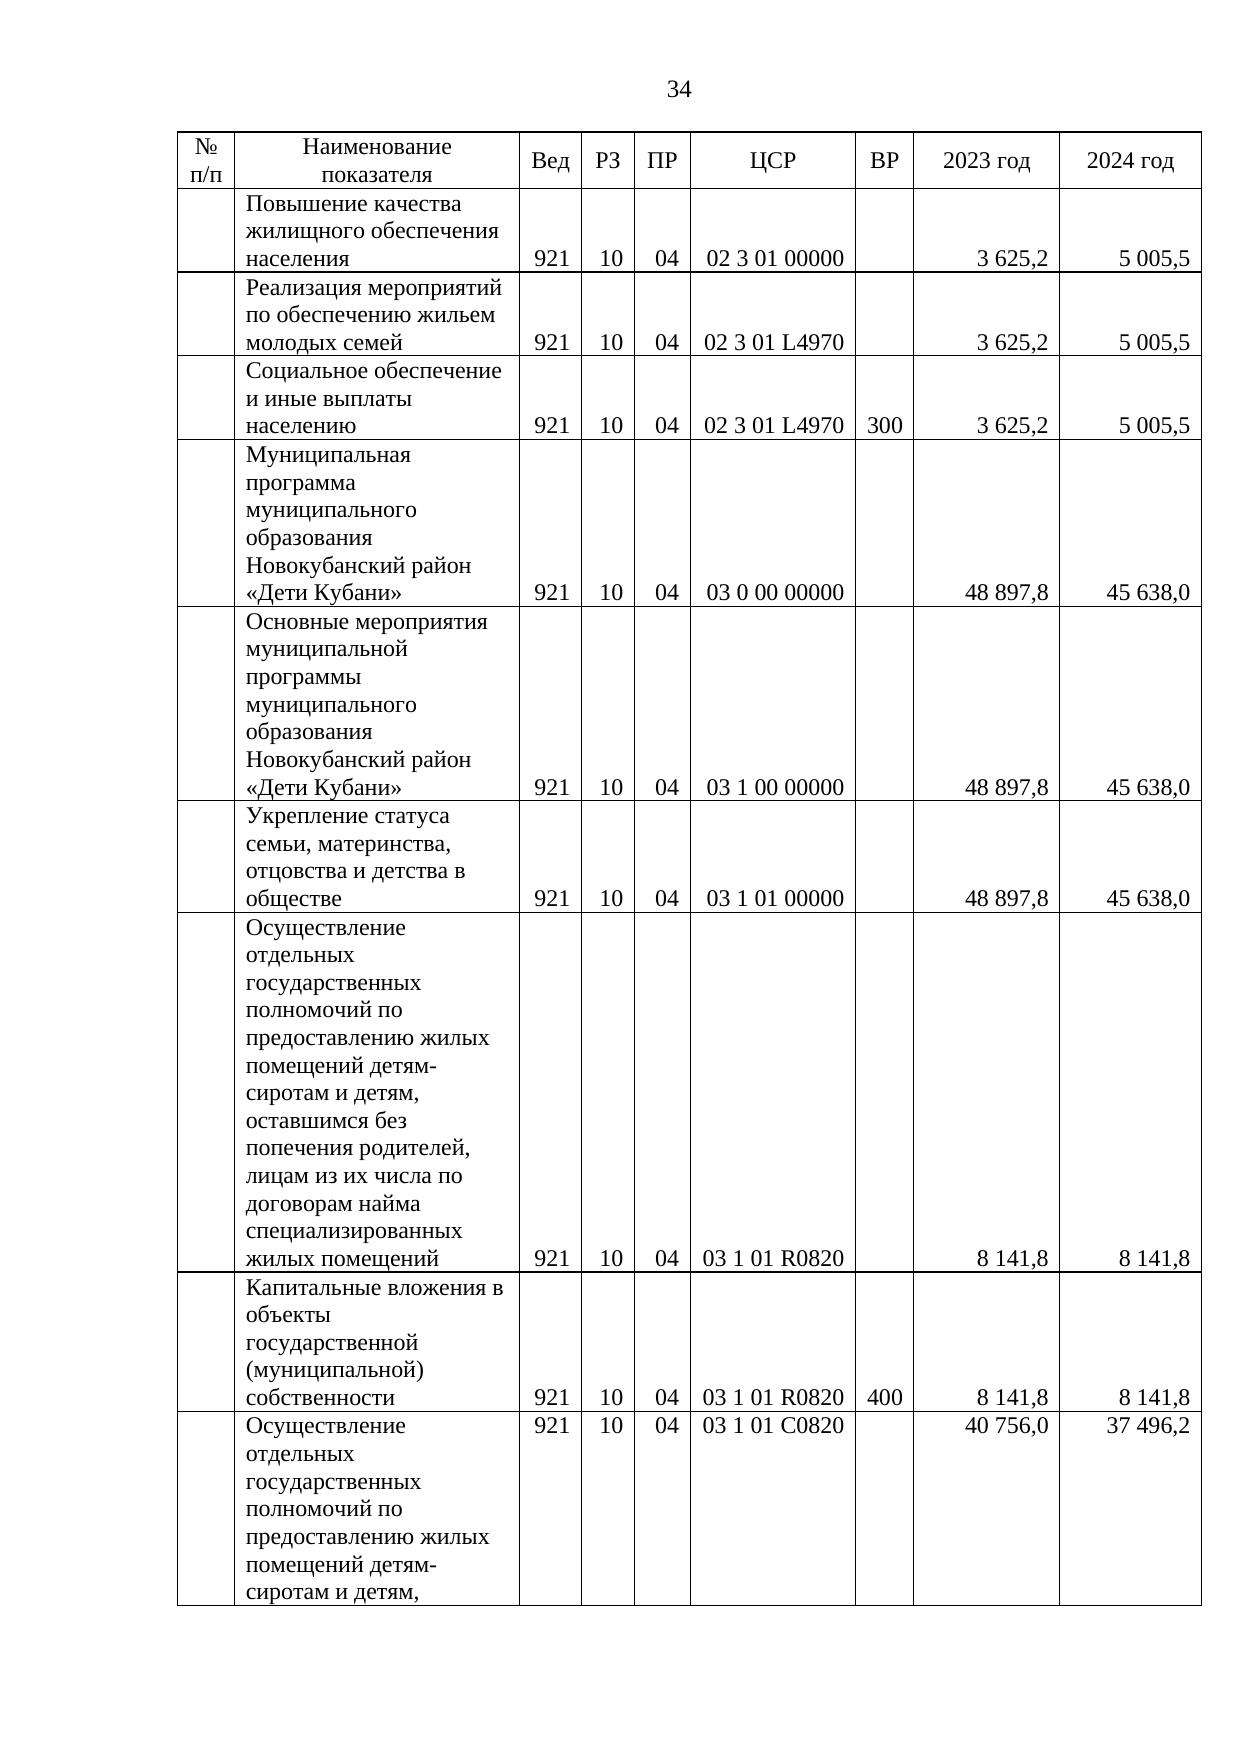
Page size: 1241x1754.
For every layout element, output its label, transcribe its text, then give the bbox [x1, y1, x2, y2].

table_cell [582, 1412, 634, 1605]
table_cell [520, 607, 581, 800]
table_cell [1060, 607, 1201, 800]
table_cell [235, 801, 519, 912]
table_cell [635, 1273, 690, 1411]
table_header ПР [635, 133, 690, 188]
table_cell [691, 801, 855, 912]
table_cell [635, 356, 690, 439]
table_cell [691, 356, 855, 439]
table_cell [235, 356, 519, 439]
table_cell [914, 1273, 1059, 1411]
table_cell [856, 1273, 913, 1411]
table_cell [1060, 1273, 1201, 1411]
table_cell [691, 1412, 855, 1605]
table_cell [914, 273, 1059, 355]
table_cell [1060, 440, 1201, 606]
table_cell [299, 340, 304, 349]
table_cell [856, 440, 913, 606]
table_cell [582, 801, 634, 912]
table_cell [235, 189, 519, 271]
table_header РЗ [582, 133, 634, 188]
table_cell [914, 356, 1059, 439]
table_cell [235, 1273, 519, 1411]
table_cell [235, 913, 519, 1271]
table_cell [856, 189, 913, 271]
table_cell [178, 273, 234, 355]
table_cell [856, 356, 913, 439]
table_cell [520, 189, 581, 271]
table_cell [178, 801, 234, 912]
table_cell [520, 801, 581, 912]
table_header ВР [856, 133, 913, 188]
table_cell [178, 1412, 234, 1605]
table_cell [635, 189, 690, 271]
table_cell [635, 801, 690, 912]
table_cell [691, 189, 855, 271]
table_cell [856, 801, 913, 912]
table_header 2023 год [914, 133, 1059, 188]
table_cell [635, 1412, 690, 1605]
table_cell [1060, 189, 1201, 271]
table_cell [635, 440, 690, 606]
table_header № п/п [178, 133, 234, 188]
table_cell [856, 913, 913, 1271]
table_header Наименование показателя [235, 133, 519, 188]
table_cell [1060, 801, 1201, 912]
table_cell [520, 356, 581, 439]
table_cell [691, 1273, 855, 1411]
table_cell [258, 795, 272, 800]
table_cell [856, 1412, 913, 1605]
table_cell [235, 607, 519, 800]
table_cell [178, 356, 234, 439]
table_header Вед [520, 133, 581, 188]
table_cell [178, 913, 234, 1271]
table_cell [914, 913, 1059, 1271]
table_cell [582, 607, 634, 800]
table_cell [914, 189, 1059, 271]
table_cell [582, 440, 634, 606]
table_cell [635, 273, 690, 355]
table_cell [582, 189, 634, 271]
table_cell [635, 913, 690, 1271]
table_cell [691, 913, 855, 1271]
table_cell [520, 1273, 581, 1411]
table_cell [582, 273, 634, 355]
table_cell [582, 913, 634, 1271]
table_header ЦСР [691, 133, 855, 188]
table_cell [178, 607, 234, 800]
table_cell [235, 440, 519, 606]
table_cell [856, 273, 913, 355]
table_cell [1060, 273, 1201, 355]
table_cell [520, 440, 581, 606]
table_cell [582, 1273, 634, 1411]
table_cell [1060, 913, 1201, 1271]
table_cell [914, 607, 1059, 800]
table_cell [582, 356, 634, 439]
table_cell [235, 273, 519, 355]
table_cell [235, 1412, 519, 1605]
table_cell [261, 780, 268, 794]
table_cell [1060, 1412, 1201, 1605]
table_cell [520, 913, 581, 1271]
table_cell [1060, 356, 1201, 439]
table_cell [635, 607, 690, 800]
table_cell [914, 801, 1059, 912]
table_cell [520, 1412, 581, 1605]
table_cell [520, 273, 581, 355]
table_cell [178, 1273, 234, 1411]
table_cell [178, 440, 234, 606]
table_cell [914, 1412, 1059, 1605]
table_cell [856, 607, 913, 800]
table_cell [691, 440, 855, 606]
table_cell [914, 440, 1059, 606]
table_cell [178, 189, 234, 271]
table_header 2024 год [1060, 133, 1201, 188]
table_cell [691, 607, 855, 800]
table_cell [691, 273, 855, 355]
